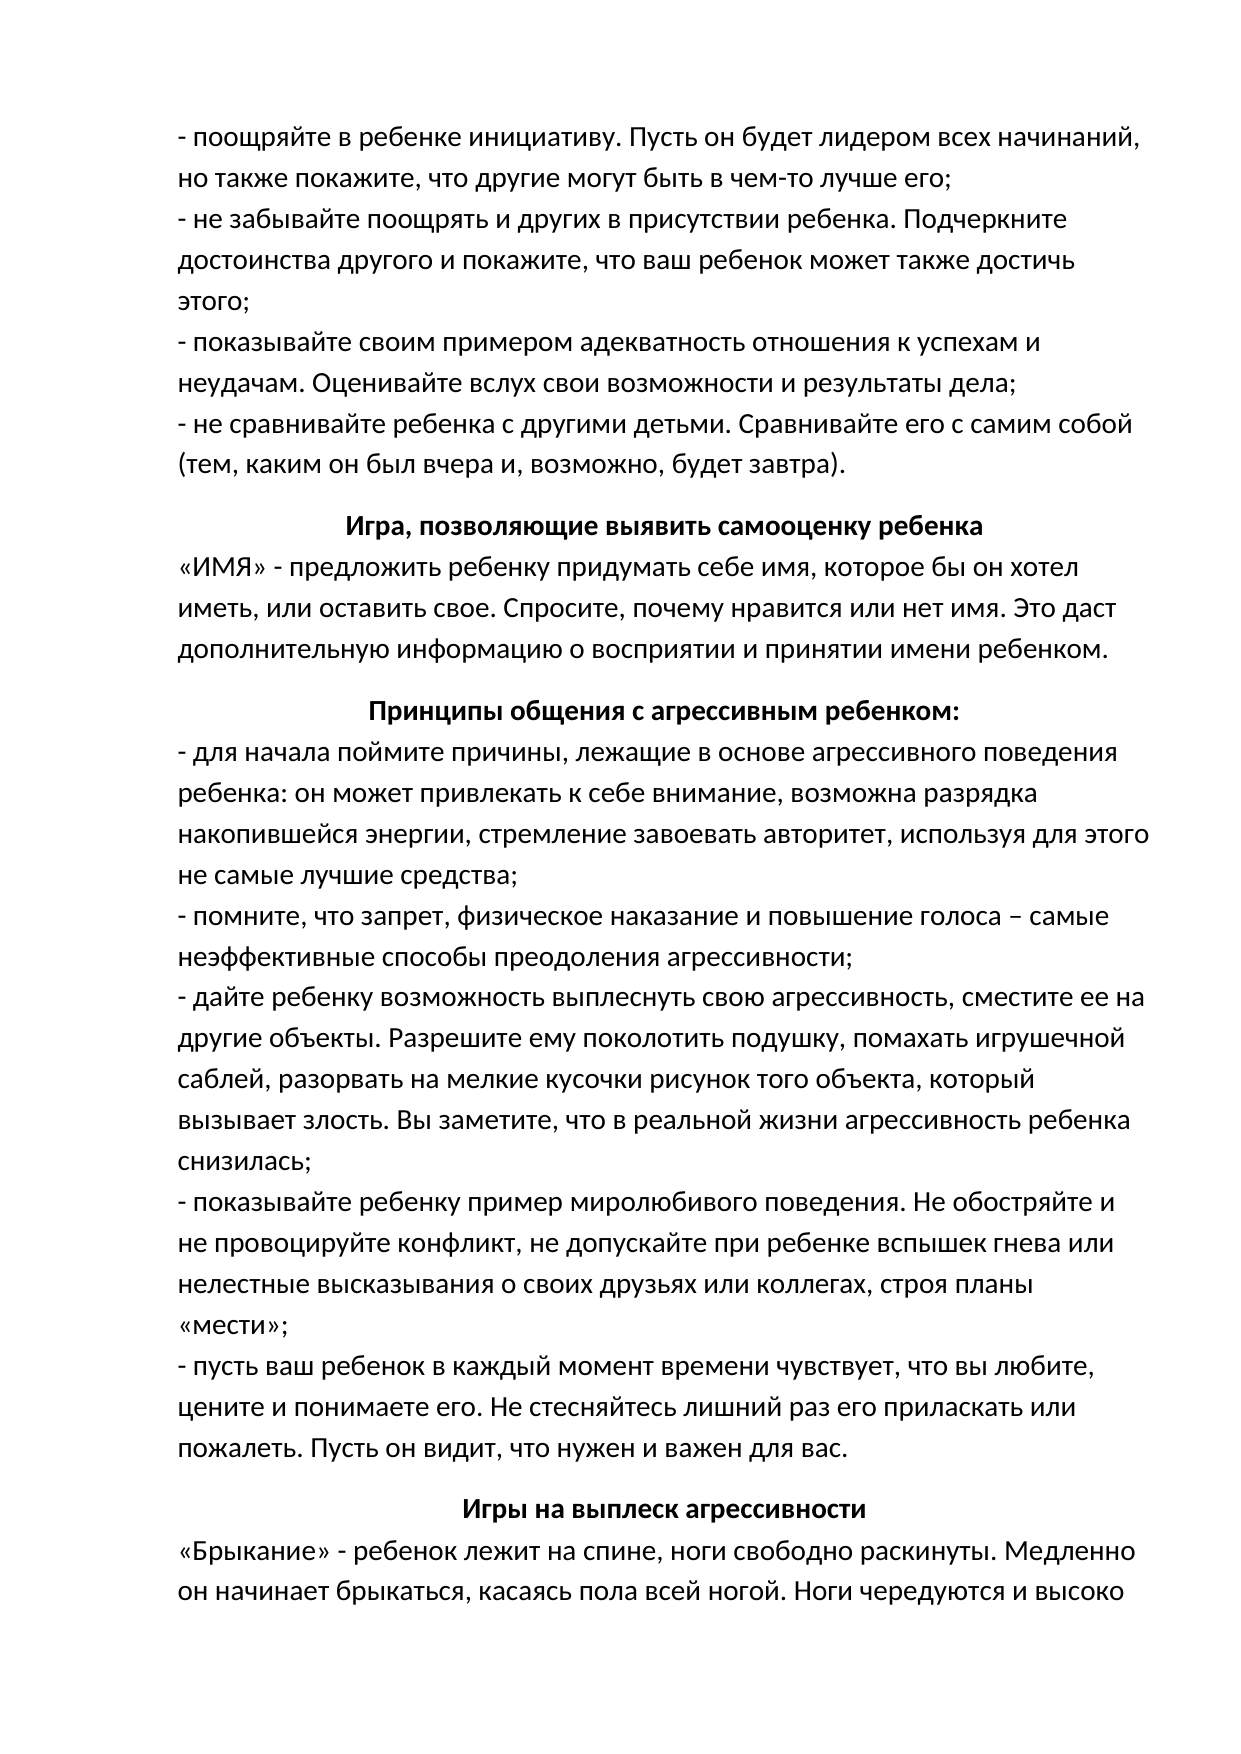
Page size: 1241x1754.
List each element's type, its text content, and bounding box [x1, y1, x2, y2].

text - дайте ребенку возможность выплеснуть свою агрессивность, сместите ее на другие объекты. Разрешите ему поколотить подушку, помахать игрушечной саблей, разорвать на мелкие кусочки рисунок того объекта, который вызывает злость. Вы заметите, что в реальной жизни агрессивность ребенка снизилась; [177, 978, 1152, 1178]
text - не сравнивайте ребенка с другими детьми. Сравнивайте его с самим собой (тем, каким он был вчера и, возможно, будет завтра). [177, 405, 1152, 481]
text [177, 1532, 1152, 1608]
text «ИМЯ» - предложить ребенку придумать себе имя, которое бы он хотел иметь, или оставить свое. Спросите, почему нравится или нет имя. Это даст дополнительную информацию о восприятии и принятии имени ребенком. [177, 548, 1152, 666]
text Игра, позволяющие выявить самооценку ребенка [177, 507, 1152, 543]
text Игры на выплеск агрессивности [177, 1491, 1152, 1526]
text - пусть ваш ребенок в каждый момент времени чувствует, что вы любите, цените и понимаете его. Не стесняйтесь лишний раз его приласкать или пожалеть. Пусть он видит, что нужен и важен для вас. [177, 1347, 1152, 1464]
text - показывайте своим примером адекватность отношения к успехам и неудачам. Оценивайте вслух свои возможности и результаты дела; [177, 323, 1152, 399]
text - для начала поймите причины, лежащие в основе агрессивного поведения ребенка: он может привлекать к себе внимание, возможна разрядка накопившейся энергии, стремление завоевать авторитет, используя для этого не самые лучшие средства; [177, 733, 1152, 891]
text - не забывайте поощрять и других в присутствии ребенка. Подчеркните достоинства другого и покажите, что ваш ребенок может также достичь этого; [177, 200, 1152, 317]
text - показывайте ребенку пример миролюбивого поведения. Не обостряйте и не провоцируйте конфликт, не допускайте при ребенке вспышек гнева или нелестные высказывания о своих друзьях или коллегах, строя планы «мести»; [177, 1183, 1152, 1342]
text - помните, что запрет, физическое наказание и повышение голоса – самые неэффективные способы преодоления агрессивности; [177, 897, 1152, 973]
text Принципы общения с агрессивным ребенком: [177, 692, 1152, 728]
text - поощряйте в ребенке инициативу. Пусть он будет лидером всех начинаний, но также покажите, что другие могут быть в чем-то лучше его; [177, 118, 1152, 195]
